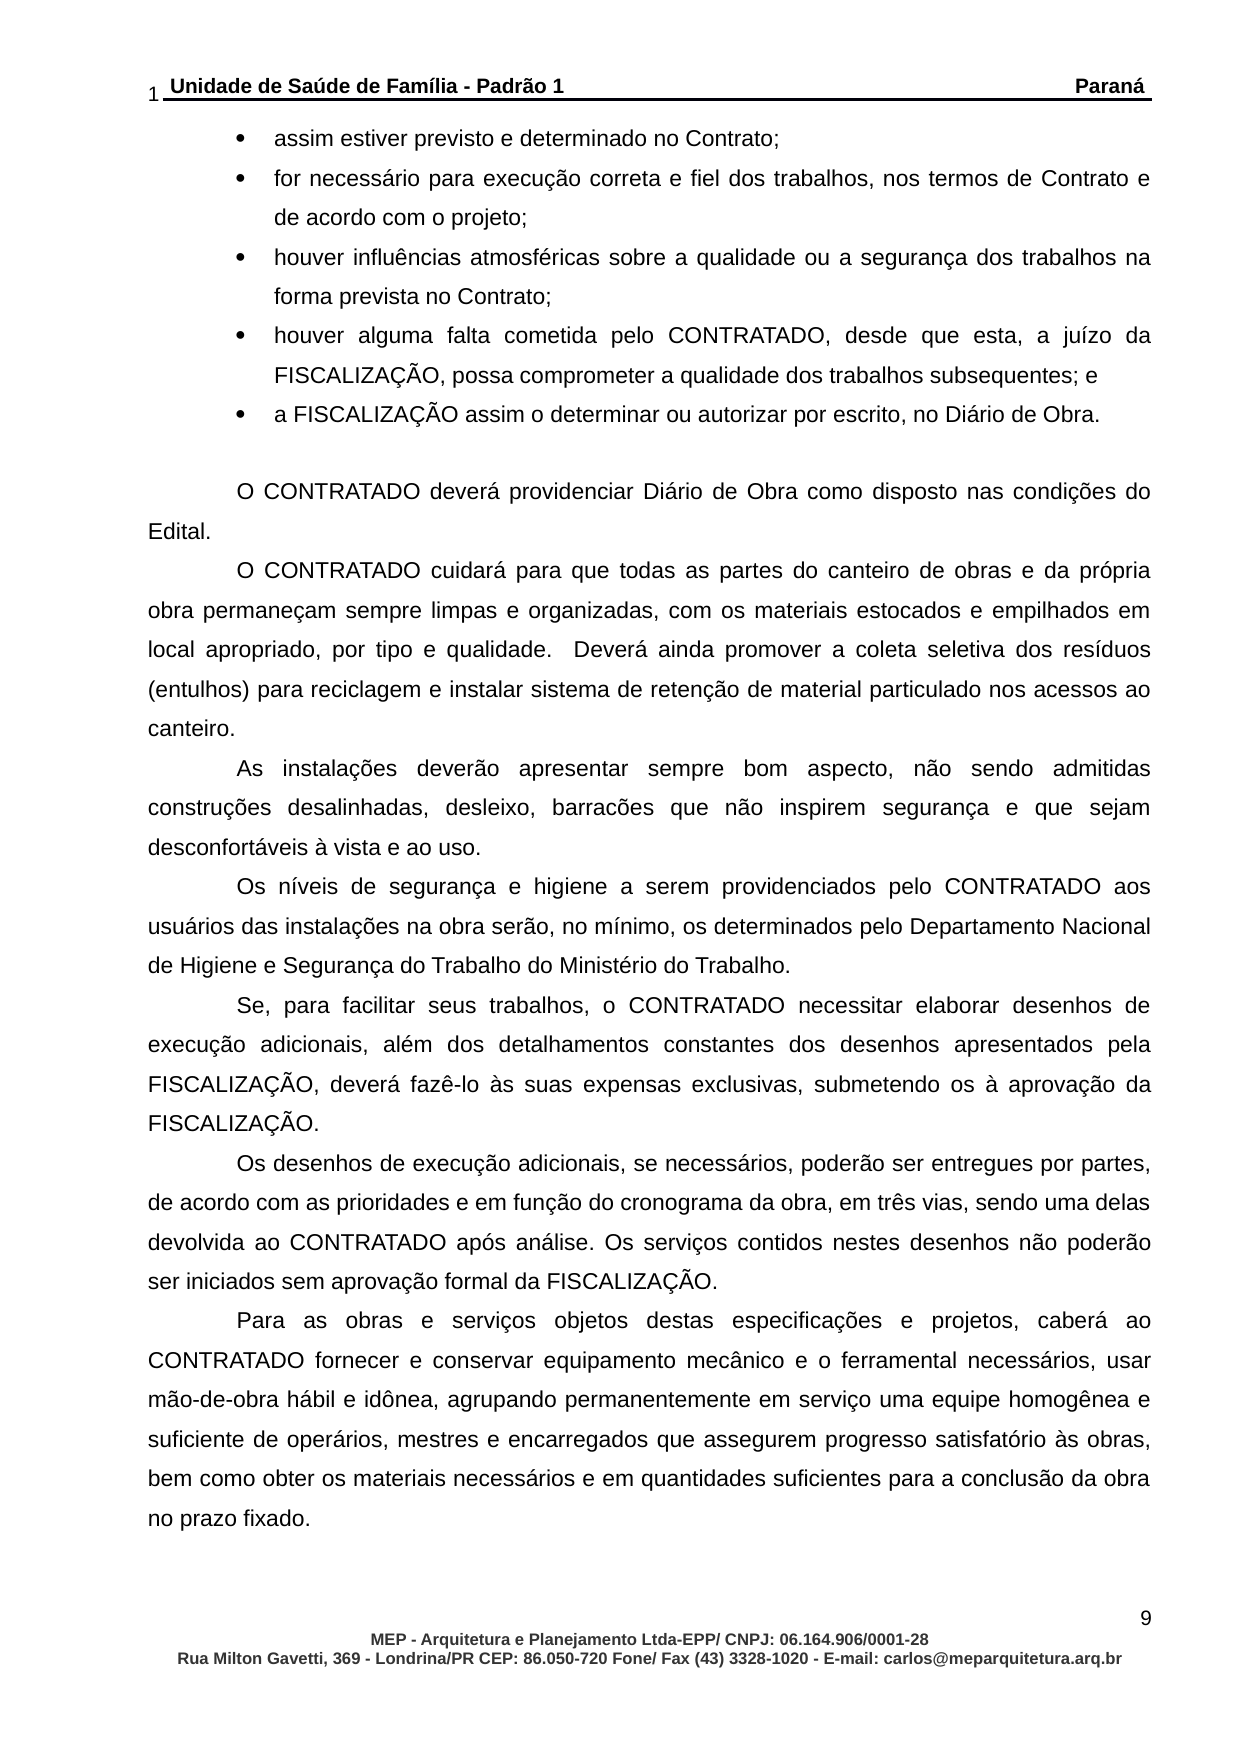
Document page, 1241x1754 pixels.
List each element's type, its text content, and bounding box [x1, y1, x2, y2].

text Para as obras e serviços objetos destas especificações e projetos, caberá ao CONTRATADO fornecer e conservar equipamento mecânico e o ferramental necessários, usar mão-de-obra hábil e idônea, agrupando permanentemente em serviço uma equipe homogênea e suficiente de operários, mestres e encarregados que assegurem progresso satisfatório às obras, bem como obter os materiais necessários e em quantidades suficientes para a conclusão da obra no prazo fixado. [148, 1307, 1152, 1531]
list a FISCALIZAÇÃO assim o determinar ou autorizar por escrito, no Diário de Obra. [236, 401, 1152, 428]
text Os níveis de segurança e higiene a serem providenciados pelo CONTRATADO aos usuários das instalações na obra serão, no mínimo, os determinados pelo Departamento Nacional de Higiene e Segurança do Trabalho do Ministério do Trabalho. [148, 873, 1152, 978]
text O CONTRATADO cuidará para que todas as partes do canteiro de obras e da própria obra permaneçam sempre limpas e organizadas, com os materiais estocados e empilhados em local apropriado, por tipo e qualidade. Deverá ainda promover a coleta seletiva dos resíduos (entulhos) para reciclagem e instalar sistema de retenção de material particulado nos acessos ao canteiro. [148, 557, 1152, 742]
text As instalações deverão apresentar sempre bom aspecto, não sendo admitidas construções desalinhadas, desleixo, barracões que não inspirem segurança e que sejam desconfortáveis à vista e ao uso. [148, 755, 1152, 860]
text Os desenhos de execução adicionais, se necessários, poderão ser entregues por partes, de acordo com as prioridades e em função do cronograma da obra, em três vias, sendo uma delas devolvida ao CONTRATADO após análise. Os serviços contidos nestes desenhos não poderão ser iniciados sem aprovação formal da FISCALIZAÇÃO. [148, 1149, 1152, 1294]
list houver influências atmosféricas sobre a qualidade ou a segurança dos trabalhos na forma prevista no Contrato; [236, 243, 1152, 309]
text O CONTRATADO deverá providenciar Diário de Obra como disposto nas condições do Edital. [148, 478, 1152, 544]
list houver alguma falta cometida pelo CONTRATADO, desde que esta, a juízo da FISCALIZAÇÃO, possa comprometer a qualidade dos trabalhos subsequentes; e [236, 322, 1152, 388]
list for necessário para execução correta e fiel dos trabalhos, nos termos de Contrato e de acordo com o projeto; [236, 164, 1152, 230]
text Se, para facilitar seus trabalhos, o CONTRATADO necessitar elaborar desenhos de execução adicionais, além dos detalhamentos constantes dos desenhos apresentados pela FISCALIZAÇÃO, deverá fazê-lo às suas expensas exclusivas, submetendo os à aprovação da FISCALIZAÇÃO. [148, 992, 1152, 1136]
list assim estiver previsto e determinado no Contrato; [236, 125, 1152, 151]
